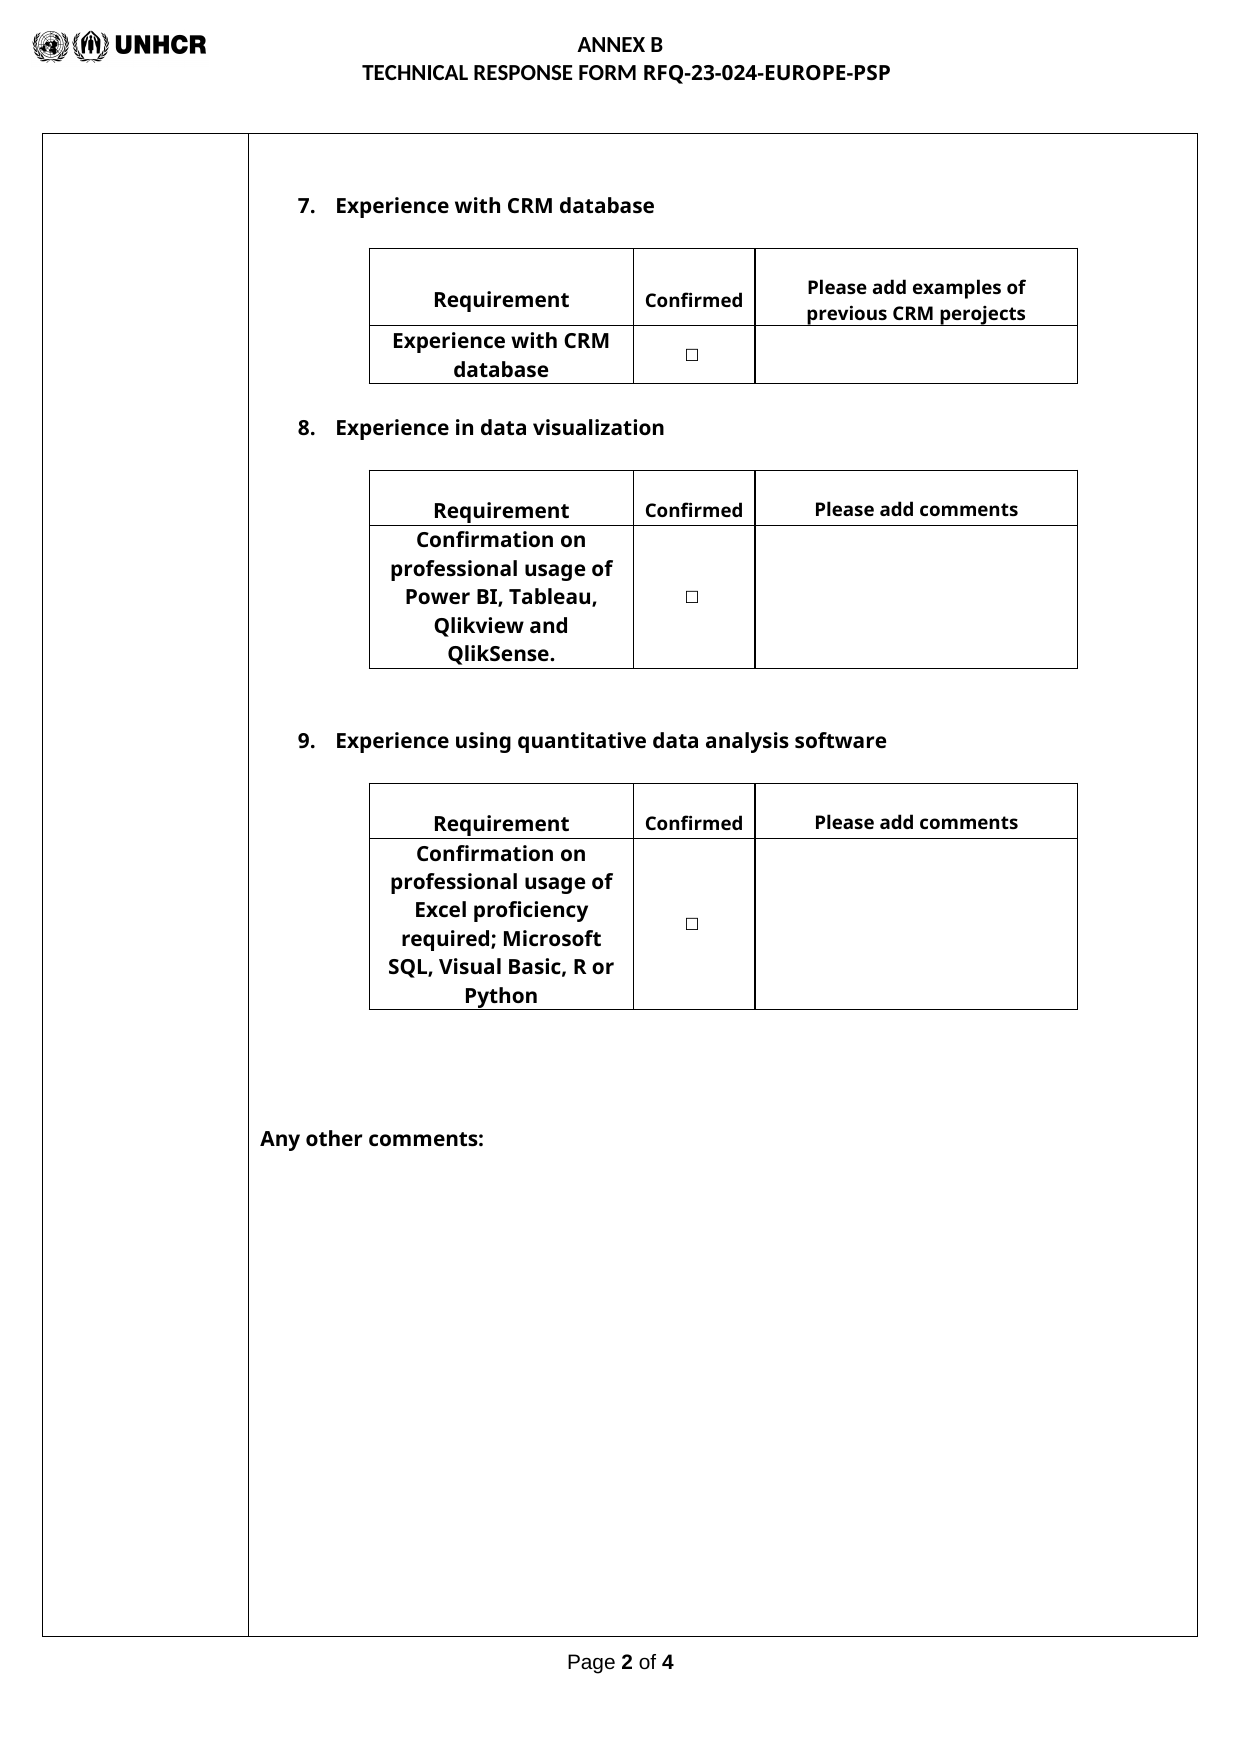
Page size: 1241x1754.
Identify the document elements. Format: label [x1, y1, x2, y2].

table_cell [43, 134, 248, 1636]
table_cell [249, 134, 1197, 1636]
picture [31, 29, 210, 68]
